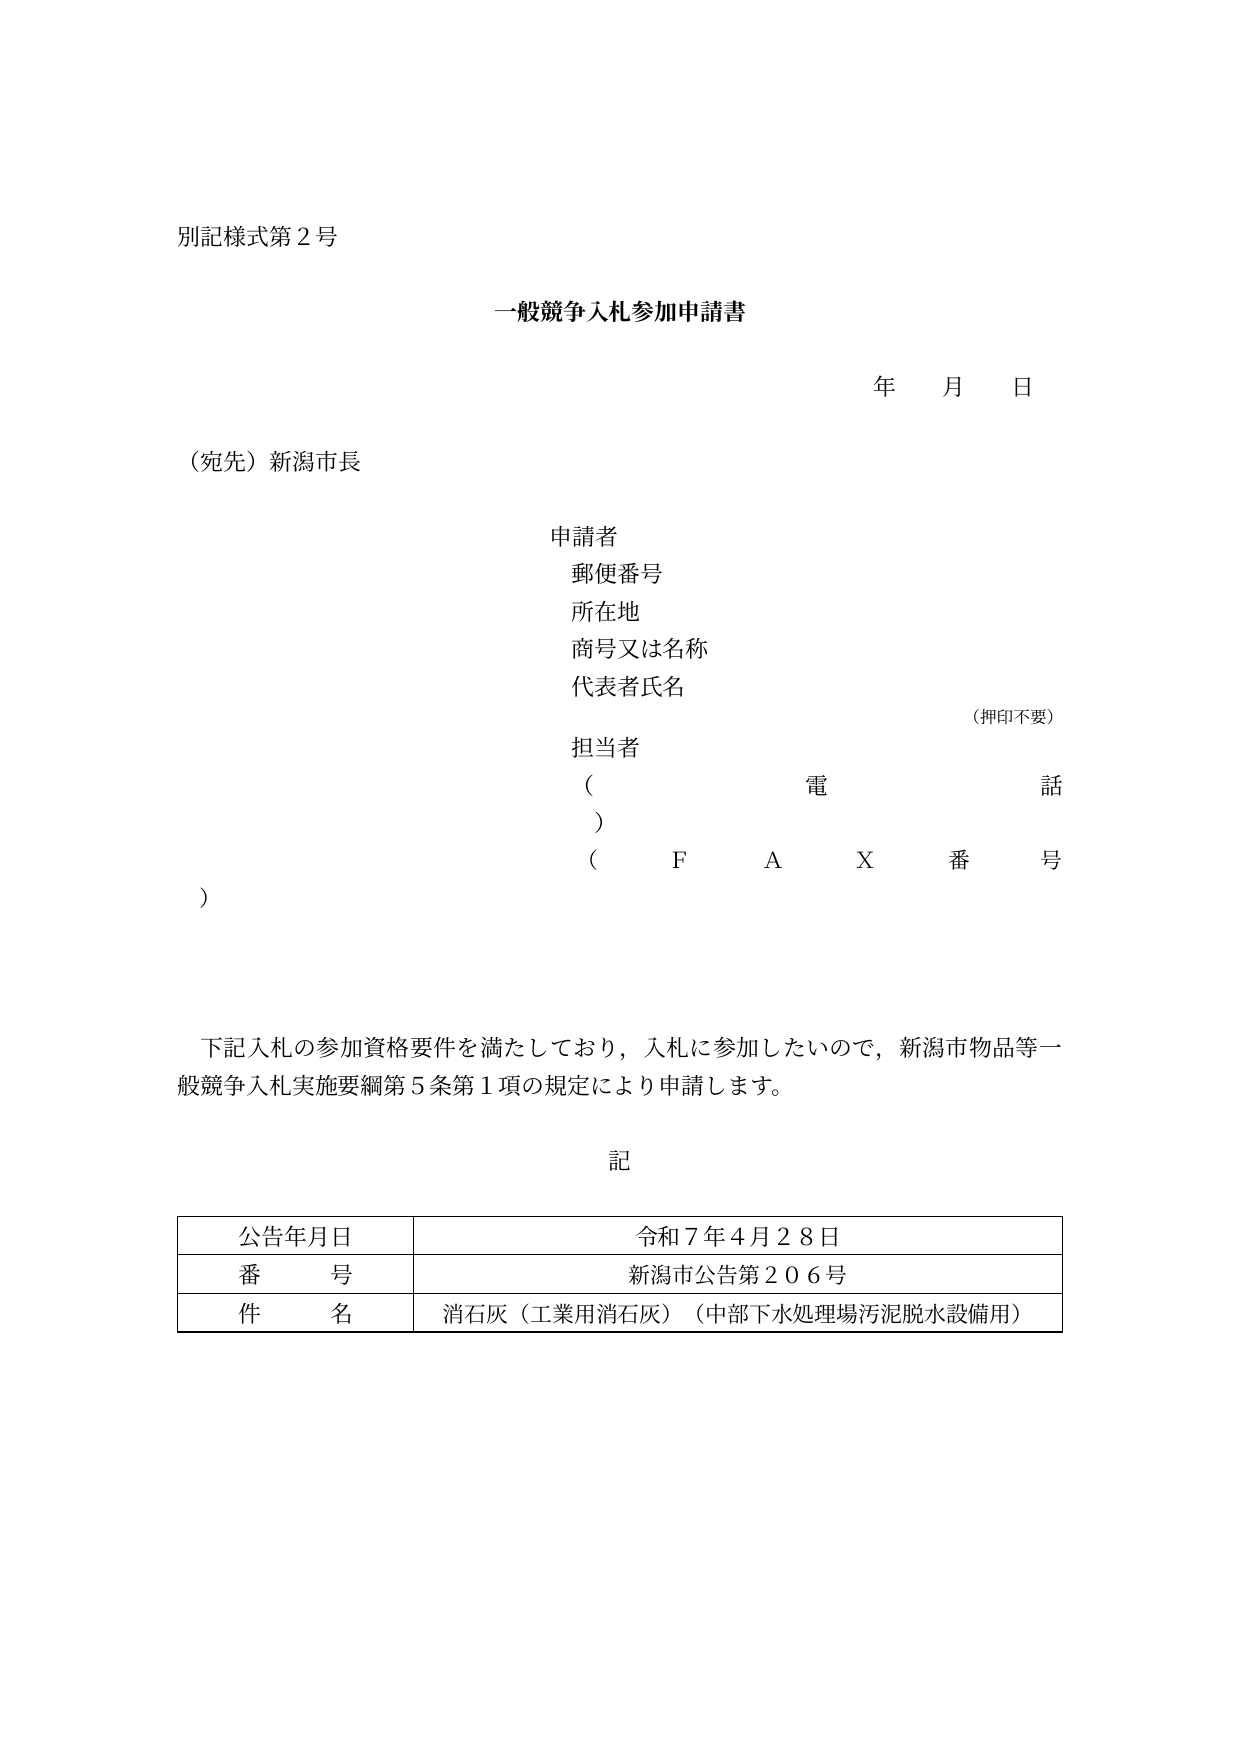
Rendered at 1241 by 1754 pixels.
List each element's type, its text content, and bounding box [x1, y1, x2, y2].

text 申請者 [549, 517, 1063, 554]
table_cell 新潟市公告第２０６号 [414, 1255, 1062, 1293]
text 下記入札の参加資格要件を満たしており，入札に参加したいので，新潟市物品等一般競争入札実施要綱第５条第１項の規定により申請します。 [177, 1028, 1063, 1103]
text 所在地 [571, 592, 1063, 629]
table_cell 件 名 [178, 1294, 413, 1331]
text 担当者 [571, 728, 1063, 766]
text （押印不要） [571, 704, 1063, 728]
text 一般競争入札参加申請書 [177, 292, 1063, 329]
text 代表者氏名 [571, 667, 1063, 704]
text （ＦＡＸ番号 ） [177, 841, 1063, 916]
text 商号又は名称 [571, 629, 1063, 667]
table_header 令和７年４月２８日 [414, 1217, 1062, 1254]
table_cell 番 号 [178, 1255, 413, 1293]
text 別記様式第２号 [177, 217, 1063, 254]
text 郵便番号 [571, 554, 1063, 592]
table_cell 消石灰（工業用消石灰）（中部下水処理場汚泥脱水設備用） [414, 1294, 1062, 1331]
text （宛先）新潟市長 [177, 442, 1063, 479]
subtitle 記 [177, 1141, 1063, 1178]
table_header 公告年月日 [178, 1217, 413, 1254]
text （電話 ） [571, 766, 1063, 841]
text 年 月 日 [177, 367, 1034, 404]
